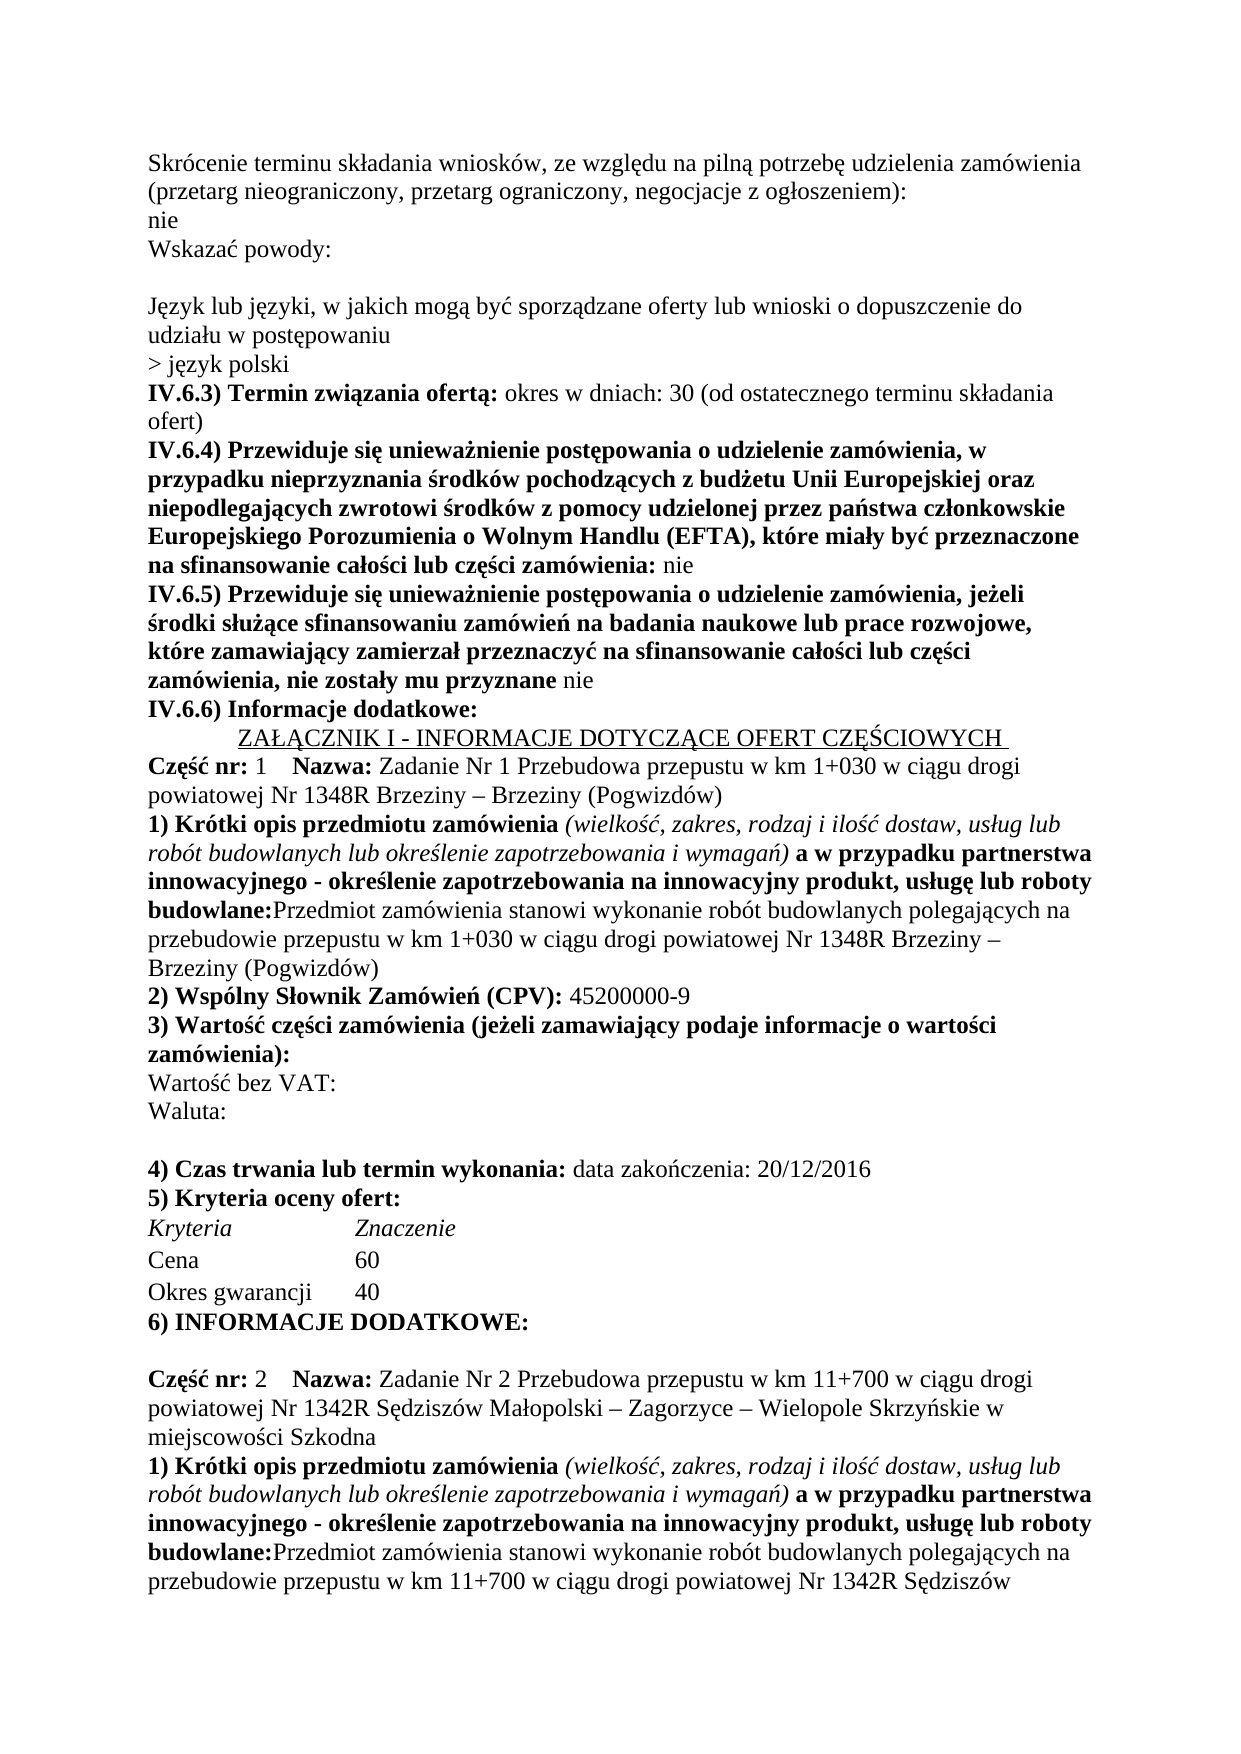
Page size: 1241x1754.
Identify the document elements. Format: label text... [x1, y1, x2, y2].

text 4) Czas trwania lub termin wykonania: data zakończenia: 20/12/2016 5) Kryteria oceny ofert: [148, 1125, 1093, 1211]
text 6) INFORMACJE DODATKOWE: [148, 1307, 1093, 1336]
text 1) Krótki opis przedmiotu zamówienia (wielkość, zakres, rodzaj i ilość dostaw, usług lub robót budowlanych lub określenie zapotrzebowania i wymagań) a w przypadku partnerstwa innowacyjnego - określenie zapotrzebowania na innowacyjny produkt, usługę lub roboty budowlane:Przedmiot zamówienia stanowi wykonanie robót budowlanych polegających na przebudowie przepustu w km 1+030 w ciągu drogi powiatowej Nr 1348R Brzeziny – Brzeziny (Pogwizdów) 2) Wspólny Słownik Zamówień (CPV): 45200000-9 3) Wartość części zamówienia (jeżeli zamawiający podaje informacje o wartości zamówienia): Wartość bez VAT: Waluta: [148, 809, 1093, 1125]
table_header Kryteria [111, 1211, 318, 1243]
table_cell 40 [319, 1275, 462, 1307]
table_cell 60 [319, 1243, 462, 1275]
text Część nr: 2 Nazwa: Zadanie Nr 2 Przebudowa przepustu w km 11+700 w ciągu drogi powiatowej Nr 1342R Sędziszów Małopolski – Zagorzyce – Wielopole Skrzyńskie w miejscowości Szkodna [148, 1364, 1093, 1451]
text Część nr: 1 Nazwa: Zadanie Nr 1 Przebudowa przepustu w km 1+030 w ciągu drogi powiatowej Nr 1348R Brzeziny – Brzeziny (Pogwizdów) [148, 751, 1093, 809]
table_header Znaczenie [319, 1211, 462, 1243]
table_cell Cena [111, 1243, 318, 1275]
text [148, 1451, 1093, 1594]
text ZAŁĄCZNIK I - INFORMACJE DOTYCZĄCE OFERT CZĘŚCIOWYCH [148, 723, 1093, 751]
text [148, 148, 1093, 723]
table_cell Okres gwarancji [111, 1275, 318, 1307]
